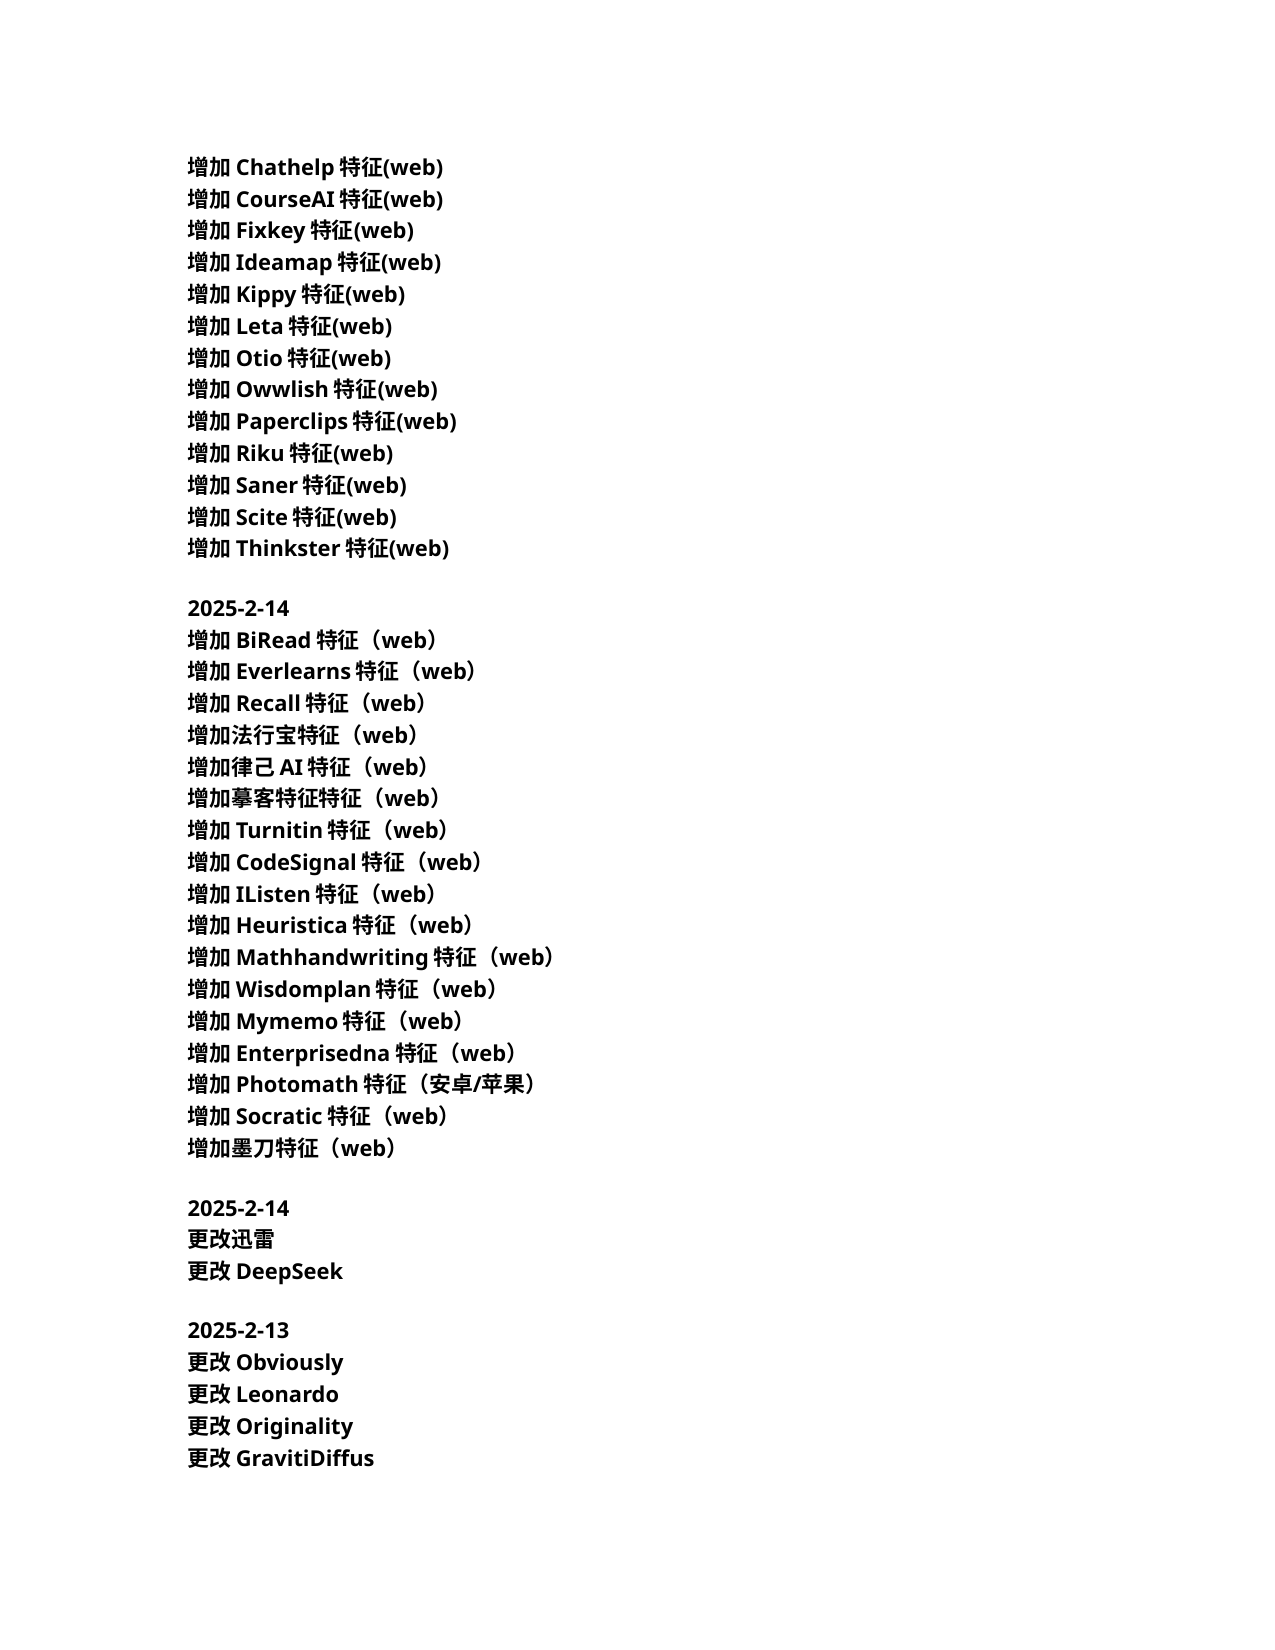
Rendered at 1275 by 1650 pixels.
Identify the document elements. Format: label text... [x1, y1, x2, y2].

text 更改Originality [187, 1409, 1087, 1441]
text 2025-2-14 [187, 593, 1087, 623]
text 增加CodeSignal特征（web） [187, 845, 1087, 877]
text 增加Kippy特征(web) [187, 277, 1087, 309]
text 增加Photomath特征（安卓/苹果） [187, 1067, 1087, 1099]
text 增加BiRead特征（web） [187, 623, 1087, 654]
text 增加Heuristica特征（web） [187, 908, 1087, 940]
text 增加Leta特征(web) [187, 309, 1087, 341]
text 增加Turnitin特征（web） [187, 813, 1087, 845]
text 增加Enterprisedna特征（web） [187, 1036, 1087, 1067]
text 增加Socratic特征（web） [187, 1099, 1087, 1131]
text 2025-2-14 [187, 1192, 1087, 1222]
text 增加Wisdomplan特征（web） [187, 972, 1087, 1004]
text 更改DeepSeek [187, 1254, 1087, 1286]
text 增加Otio特征(web) [187, 341, 1087, 372]
text 增加墨刀特征（web） [187, 1131, 1087, 1163]
text 更改Obviously [187, 1345, 1087, 1377]
text 增加法行宝特征（web） [187, 718, 1087, 750]
text 增加Riku特征(web) [187, 436, 1087, 468]
text 增加Ideamap特征(web) [187, 245, 1087, 277]
text 增加Paperclips特征(web) [187, 404, 1087, 436]
text 增加Owwlish特征(web) [187, 372, 1087, 404]
text 增加律己AI特征（web） [187, 750, 1087, 781]
text 增加Fixkey特征(web) [187, 213, 1087, 245]
text 增加Scite特征(web) [187, 499, 1087, 531]
text 增加摹客特征特征（web） [187, 781, 1087, 813]
text 增加Mathhandwriting特征（web） [187, 940, 1087, 972]
text 增加Everlearns特征（web） [187, 654, 1087, 686]
text 更改Leonardo [187, 1377, 1087, 1409]
text 更改迅雷 [187, 1222, 1087, 1254]
text 增加Chathelp特征(web) [187, 150, 1087, 182]
text 更改GravitiDiffus [187, 1441, 1087, 1472]
text 增加Saner特征(web) [187, 468, 1087, 499]
text 2025-2-13 [187, 1316, 1087, 1345]
text 增加Thinkster特征(web) [187, 531, 1087, 563]
text 增加IListen特征（web） [187, 877, 1087, 908]
text 增加Recall特征（web） [187, 686, 1087, 718]
text 增加Mymemo特征（web） [187, 1004, 1087, 1036]
text 增加CourseAI特征(web) [187, 182, 1087, 213]
